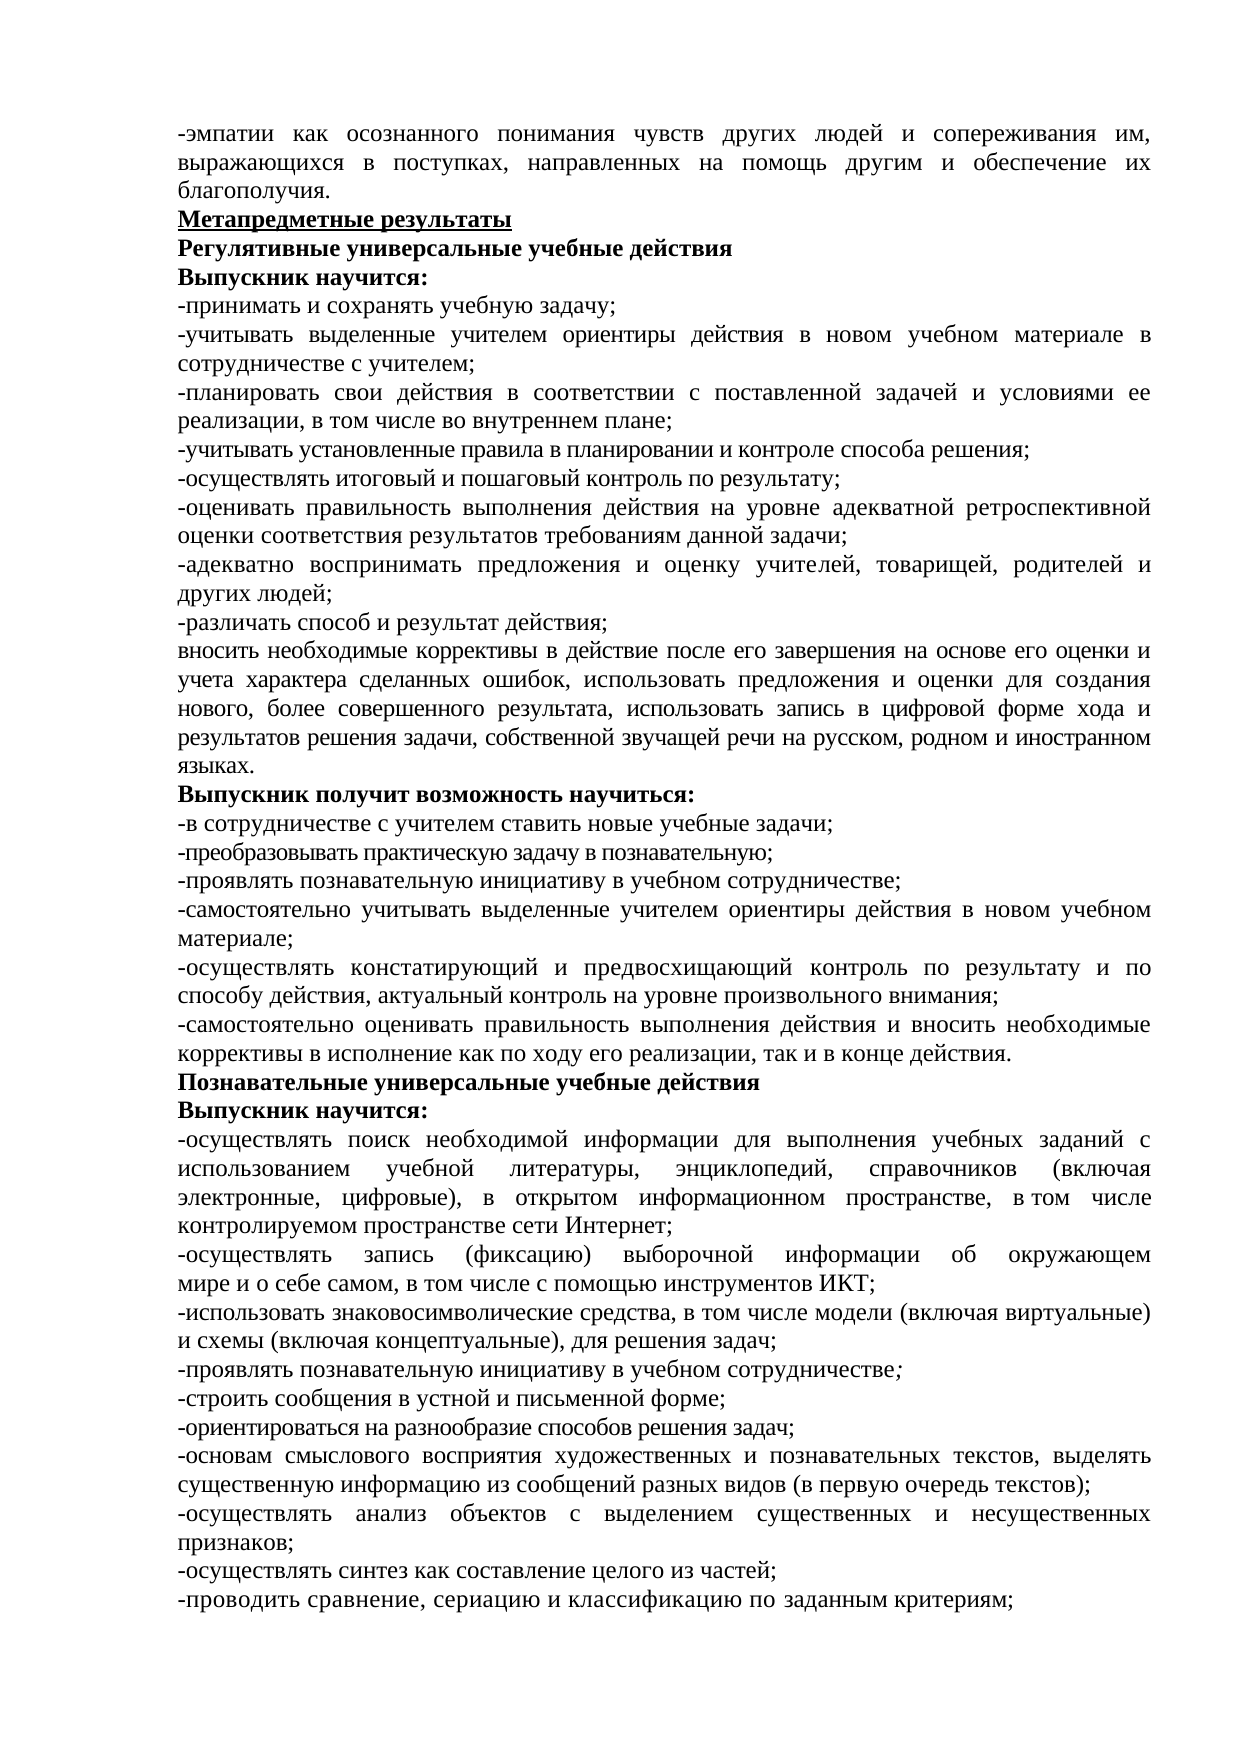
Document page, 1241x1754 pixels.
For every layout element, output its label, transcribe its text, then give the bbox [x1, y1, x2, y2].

text -ориентироваться на разнообразие способов решения задач; [177, 1412, 1152, 1441]
text -самостоятельно учитывать выделенные учителем ориентиры действия в новом учебном материале; [177, 894, 1152, 952]
text Регулятивные универсальные учебные действия [177, 233, 1152, 262]
text Познавательные универсальные учебные действия [177, 1067, 1152, 1096]
text -учитывать установленные правила в планировании и контроле способа решения; [177, 434, 1152, 463]
text вносить необходимые коррективы в действие после его завершения на основе его оценки и учета характера сделанных ошибок, использовать предложения и оценки для создания нового, более совершенного результата, использовать запись в цифровой форме хода и результатов решения задачи, собственной звучащей речи на русском, родном и иностранном языках. [177, 636, 1152, 779]
text -осуществлять констатирующий и предвосхищающий контроль по результату и по способу действия, актуальный контроль на уровне произвольного внимания; [177, 952, 1152, 1009]
text -осуществлять итоговый и пошаговый контроль по результату; [177, 463, 1152, 492]
text -проявлять познавательную инициативу в учебном сотрудничестве; [177, 1354, 1152, 1383]
text Метапредметные результаты [177, 204, 1152, 233]
text -эмпатии как осознанного понимания чувств других людей и сопереживания им, выражающихся в поступках, направленных на помощь другим и обеспечение их благополучия. [177, 118, 1152, 204]
text -проявлять познавательную инициативу в учебном сотрудничестве; [177, 866, 1152, 894]
text -планировать свои действия в соответствии с поставленной задачей и условиями ее реализации, в том числе во внутреннем плане; [177, 377, 1152, 434]
text -проводить сравнение, сериацию и классификацию по заданным критериям; [177, 1584, 1152, 1613]
text -принимать и сохранять учебную задачу; [177, 291, 1152, 319]
text -преобразовывать практическую задачу в познавательную; [177, 837, 1152, 866]
text -основам смыслового восприятия художественных и познавательных текстов, выделять существенную информацию из сообщений разных видов (в первую очередь текстов); [177, 1441, 1152, 1498]
text -оценивать правильность выполнения действия на уровне адекватной ретроспективной оценки соответствия результатов требованиям данной задачи; [177, 492, 1152, 549]
text -самостоятельно оценивать правильность выполнения действия и вносить необходимые коррективы в исполнение как по ходу его реализации, так и в конце действия. [177, 1009, 1152, 1067]
text Выпускник научится: [177, 262, 1152, 291]
text -различать способ и результат действия; [177, 607, 1152, 636]
text -осуществлять запись (фиксацию) выборочной информации об окружающем мире и о себе самом, в том числе с помощью инструментов ИКТ; [177, 1239, 1152, 1297]
text -в сотрудничестве с учителем ставить новые учебные задачи; [177, 808, 1152, 837]
text -использовать знаково­символические средства, в том числе модели (включая виртуальные) и схемы (включая концептуальные), для решения задач; [177, 1297, 1152, 1354]
text -адекватно воспринимать предложения и оценку учителей, товарищей, родителей и других людей; [177, 549, 1152, 607]
text Выпускник получит возможность научиться: [177, 779, 1152, 808]
text -осуществлять синтез как составление целого из частей; [177, 1556, 1152, 1584]
text Выпускник научится: [177, 1096, 1152, 1124]
text -строить сообщения в устной и письменной форме; [177, 1383, 1152, 1412]
text -осуществлять анализ объектов с выделением существенных и несущественных признаков; [177, 1498, 1152, 1556]
text -учитывать выделенные учителем ориентиры действия в новом учебном материале в сотрудничестве с учителем; [177, 319, 1152, 377]
text -осуществлять поиск необходимой информации для выполнения учебных заданий с использованием учебной литературы, энциклопедий, справочников (включая электронные, цифровые), в открытом информационном пространстве, в том числе контролируемом пространстве сети Интернет; [177, 1124, 1152, 1239]
